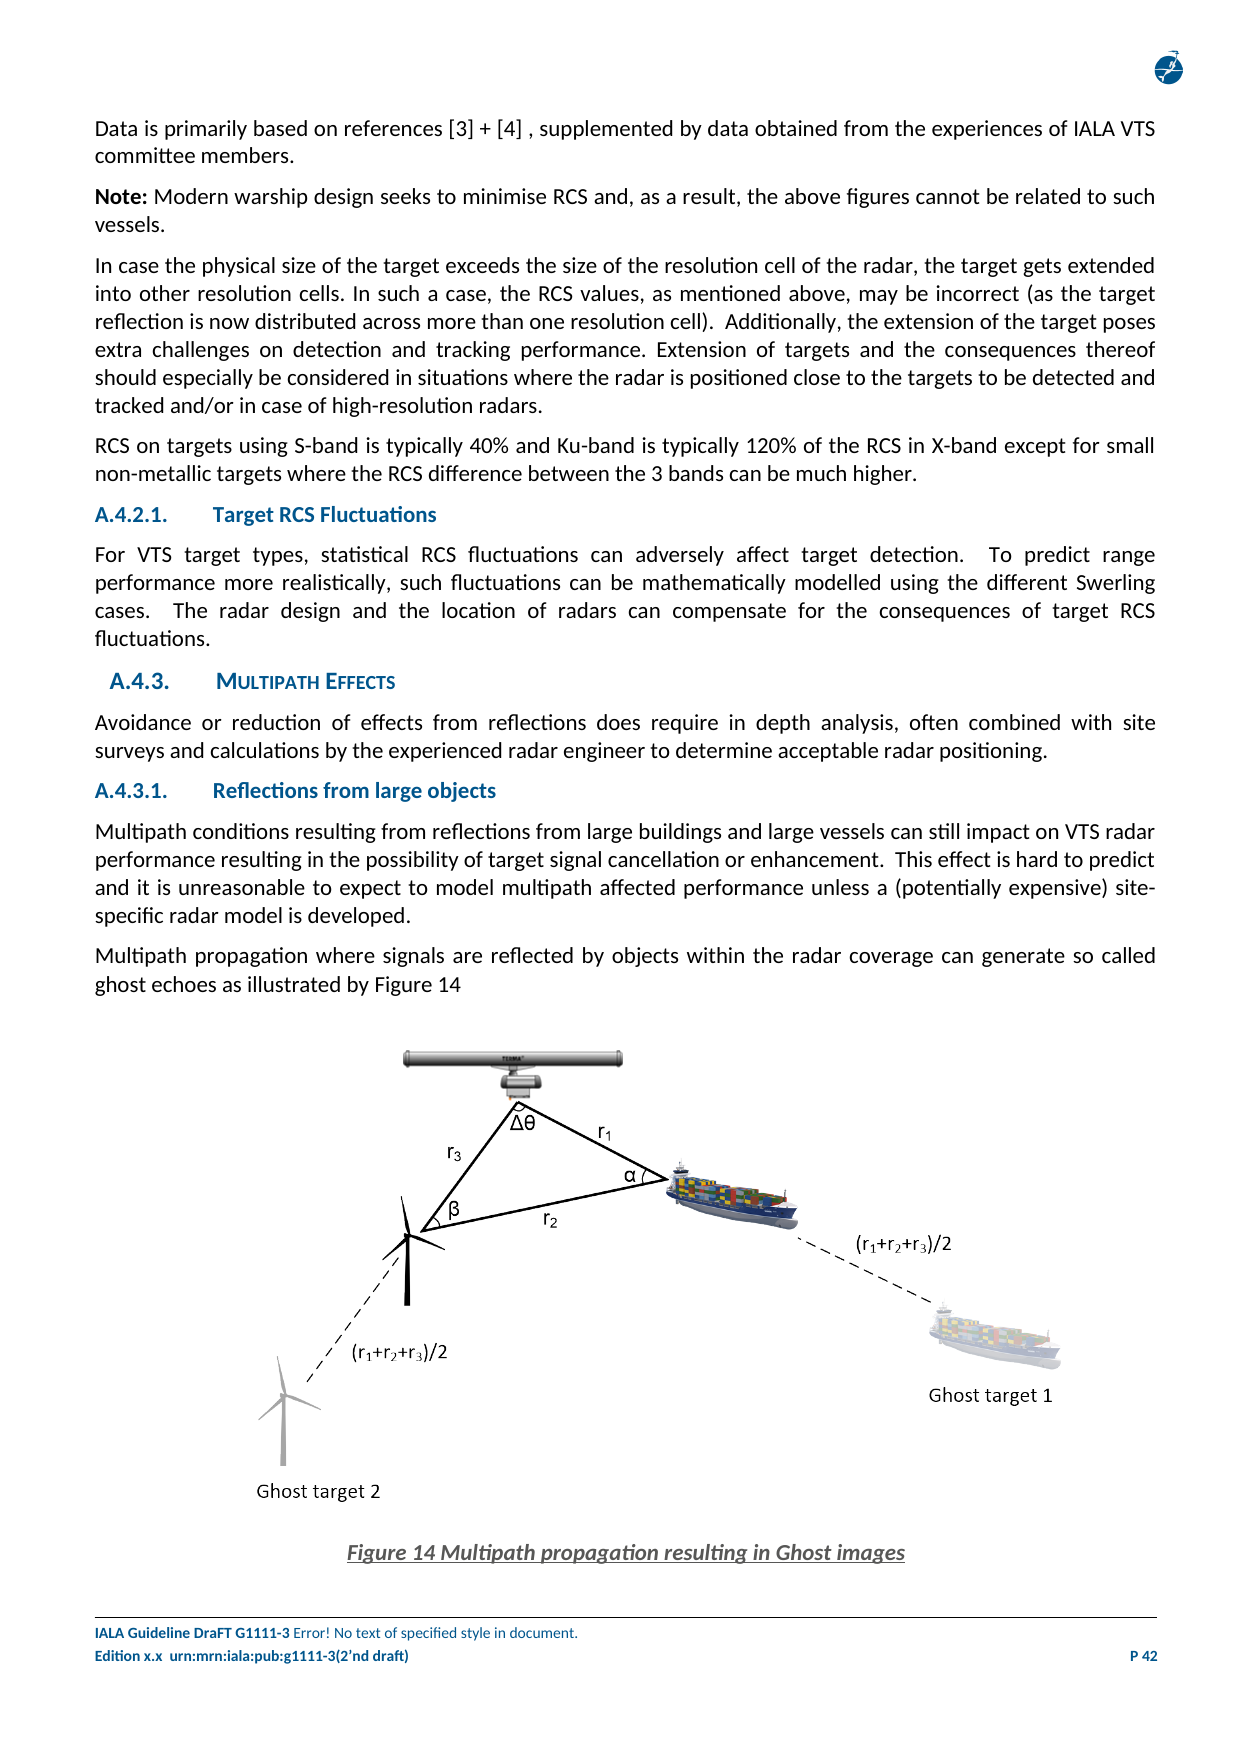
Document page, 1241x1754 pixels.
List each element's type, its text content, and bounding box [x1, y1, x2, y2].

text RCS on targets using S-band is typically 40% and Ku-band is typically 120% of the RCS in X-band except for small non-metallic targets where the RCS difference between the 3 bands can be much higher. [94, 431, 1157, 487]
text Reflections from large objects [94, 777, 1157, 804]
text Multipath Effects [109, 665, 1157, 696]
text Multipath conditions resulting from reflections from large buildings and large vessels can still impact on VTS radar performance resulting in the possibility of target signal cancellation or enhancement. This effect is hard to predict and it is unreasonable to expect to model multipath affected performance unless a (potentially expensive) site-specific radar model is developed. [94, 817, 1157, 929]
text Multipath propagation where signals are reflected by objects within the radar coverage can generate so called ghost echoes as illustrated by Figure 14 [94, 942, 1157, 998]
text Figure 14 Multipath propagation resulting in Ghost images [94, 1538, 1157, 1566]
text Data is primarily based on references [3] + [4] , supplemented by data obtained from the experiences of IALA VTS committee members. [94, 114, 1157, 170]
text Note: Modern warship design seeks to minimise RCS and, as a result, the above figures cannot be related to such vessels. [94, 182, 1157, 238]
text For VTS target types, statistical RCS fluctuations can adversely affect target detection. To predict range performance more realistically, such fluctuations can be mathematically modelled using the different Swerling cases. The radar design and the location of radars can compensate for the consequences of target RCS fluctuations. [94, 540, 1157, 652]
text Avoidance or reduction of effects from reflections does require in depth analysis, often combined with site surveys and calculations by the experienced radar engineer to determine acceptable radar positioning. [94, 708, 1157, 764]
picture [1123, 0, 1241, 119]
text In case the physical size of the target exceeds the size of the resolution cell of the radar, the target gets extended into other resolution cells. In such a case, the RCS values, as mentioned above, may be incorrect (as the target reflection is now distributed across more than one resolution cell). Additionally, the extension of the target poses extra challenges on detection and tracking performance. Extension of targets and the consequences thereof should especially be considered in situations where the radar is positioned close to the targets to be detected and tracked and/or in case of high-resolution radars. [94, 251, 1157, 419]
text Target RCS Fluctuations [94, 500, 1157, 528]
picture [171, 1050, 1081, 1513]
